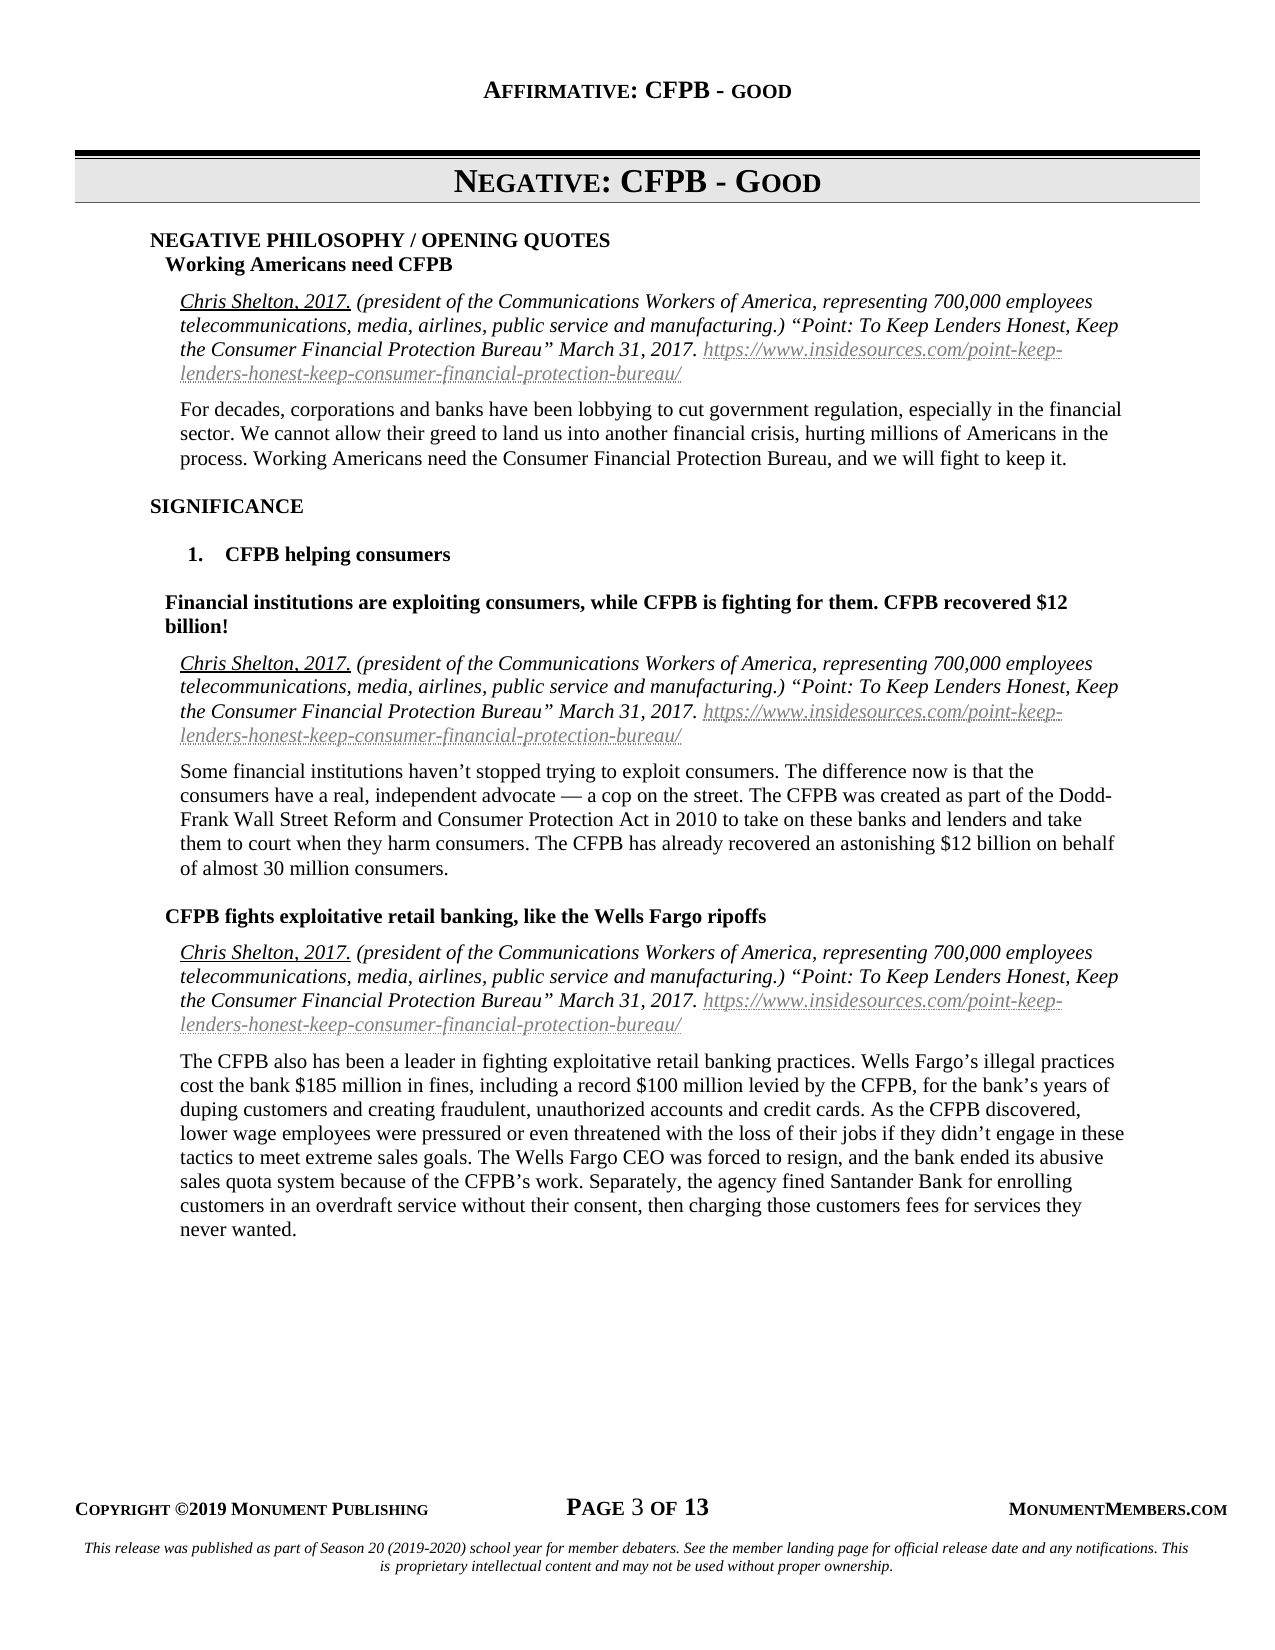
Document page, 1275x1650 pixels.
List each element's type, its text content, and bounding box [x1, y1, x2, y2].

title Negative: CFPB - Good [75, 159, 1200, 202]
text Some financial institutions haven’t stopped trying to exploit consumers. The difference now is that the consumers have a real, independent advocate — a cop on the street. The CFPB was created as part of the Dodd-Frank Wall Street Reform and Consumer Protection Act in 2010 to take on these banks and lenders and take them to court when they harm consumers. The CFPB has already recovered an astonishing $12 billion on behalf of almost 30 million consumers. [180, 759, 1125, 879]
text Financial institutions are exploiting consumers, while CFPB is fighting for them. CFPB recovered $12 billion! [165, 590, 1125, 638]
list CFPB helping consumers [187, 542, 1125, 566]
text SIGNIFICANCE [150, 493, 1125, 518]
text NEGATIVE PHILOSOPHY / OPENING QUOTES [150, 228, 1125, 252]
text Chris Shelton, 2017. (president of the Communications Workers of America, representing 700,000 employees telecommunications, media, airlines, public service and manufacturing.) “Point: To Keep Lenders Honest, Keep the Consumer Financial Protection Bureau” March 31, 2017. https://www.insidesources.com/point-keep-lenders-honest-keep-consumer-financial-protection-bureau/ [180, 940, 1125, 1036]
text Working Americans need CFPB [165, 252, 1125, 276]
text CFPB fights exploitative retail banking, like the Wells Fargo ripoffs [165, 903, 1125, 928]
text Chris Shelton, 2017. (president of the Communications Workers of America, representing 700,000 employees telecommunications, media, airlines, public service and manufacturing.) “Point: To Keep Lenders Honest, Keep the Consumer Financial Protection Bureau” March 31, 2017. https://www.insidesources.com/point-keep-lenders-honest-keep-consumer-financial-protection-bureau/ [180, 288, 1125, 385]
text For decades, corporations and banks have been lobbying to cut government regulation, especially in the financial sector. We cannot allow their greed to land us into another financial crisis, hurting millions of Americans in the process. Working Americans need the Consumer Financial Protection Bureau, and we will fight to keep it. [180, 397, 1125, 469]
text Chris Shelton, 2017. (president of the Communications Workers of America, representing 700,000 employees telecommunications, media, airlines, public service and manufacturing.) “Point: To Keep Lenders Honest, Keep the Consumer Financial Protection Bureau” March 31, 2017. https://www.insidesources.com/point-keep-lenders-honest-keep-consumer-financial-protection-bureau/ [180, 650, 1125, 747]
text The CFPB also has been a leader in fighting exploitative retail banking practices. Wells Fargo’s illegal practices cost the bank $185 million in fines, including a record $100 million levied by the CFPB, for the bank’s years of duping customers and creating fraudulent, unauthorized accounts and credit cards. As the CFPB discovered, lower wage employees were pressured or even threatened with the loss of their jobs if they didn’t engage in these tactics to meet extreme sales goals. The Wells Fargo CEO was forced to resign, and the bank ended its abusive sales quota system because of the CFPB’s work. Separately, the agency fined Santander Bank for enrolling customers in an overdraft service without their consent, then charging those customers fees for services they never wanted. [180, 1049, 1125, 1241]
